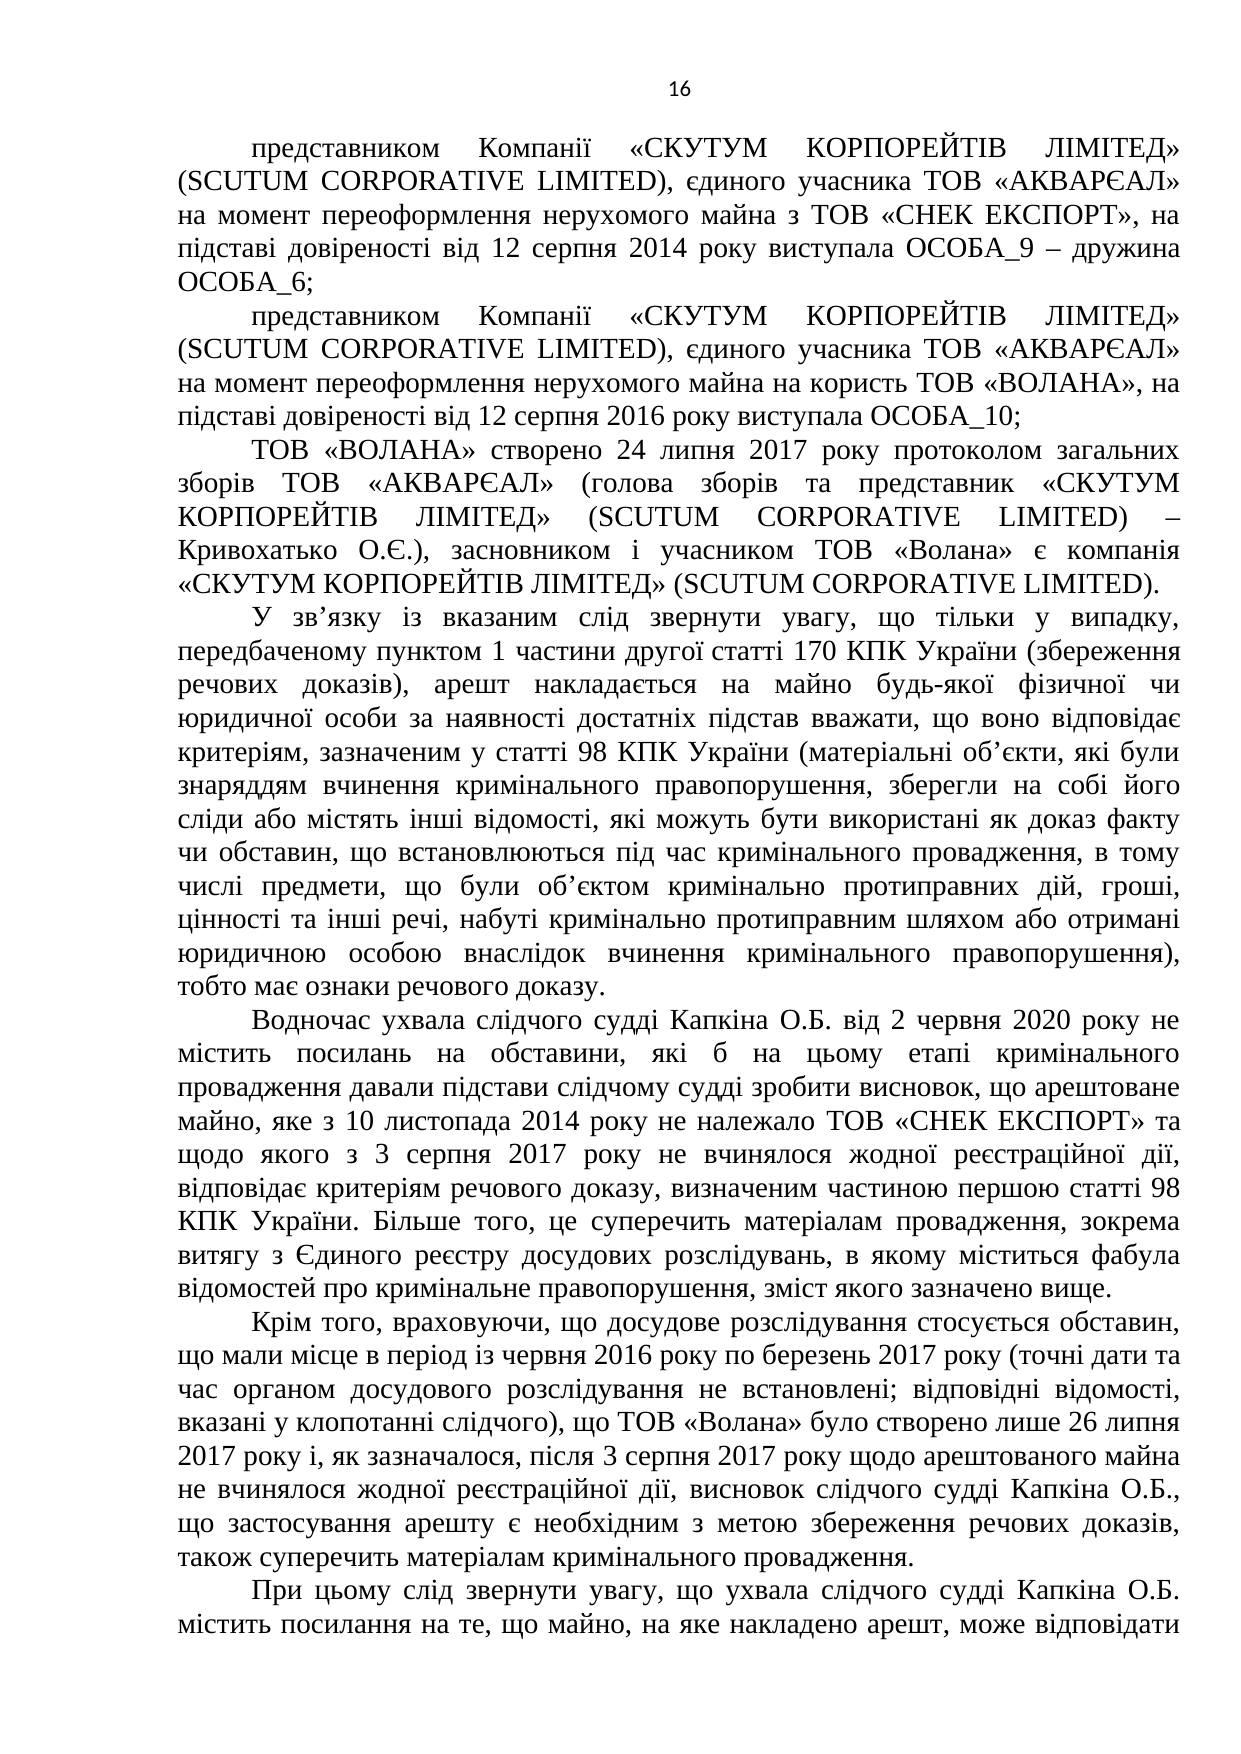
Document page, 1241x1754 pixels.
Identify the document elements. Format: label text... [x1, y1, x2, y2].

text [177, 1572, 1181, 1639]
text представником Компанії «СКУТУМ КОРПОРЕЙТІВ ЛІМІТЕД» (SCUTUM CORPORATIVE LIMITED), єдиного учасника ТОВ «АКВАРЄАЛ» на момент переоформлення нерухомого майна на користь ТОВ «ВОЛАНА», на підставі довіреності від 12 серпня 2016 року виступала ОСОБА_10; [177, 298, 1181, 432]
text Крім того, враховуючи, що досудове розслідування стосується обставин, що мали місце в період із червня 2016 року по березень 2017 року (точні дати та час органом досудового розслідування не встановлені; відповідні відомості, вказані у клопотанні слідчого), що ТОВ «Волана» було створено лише 26 липня 2017 року і, як зазначалося, після 3 серпня 2017 року щодо арештованого майна не вчинялося жодної реєстраційної дії, висновок слідчого судді Капкіна О.Б., що застосування арешту є необхідним з метою збереження речових доказів, також суперечить матеріалам кримінального провадження. [177, 1304, 1181, 1572]
text Водночас ухвала слідчого судді Капкіна О.Б. від 2 червня 2020 року не містить посилань на обставини, які б на цьому етапі кримінального провадження давали підстави слідчому судді зробити висновок, що арештоване майно, яке з 10 листопада 2014 року не належало ТОВ «СНЕК ЕКСПОРТ» та щодо якого з 3 серпня 2017 року не вчинялося жодної реєстраційної дії, відповідає критеріям речового доказу, визначеним частиною першою статті 98 КПК України. Більше того, це суперечить матеріалам провадження, зокрема витягу з Єдиного реєстру досудових розслідувань, в якому міститься фабула відомостей про кримінальне правопорушення, зміст якого зазначено вище. [177, 1002, 1181, 1304]
text ТОВ «ВОЛАНА» створено 24 липня 2017 року протоколом загальних зборів ТОВ «АКВАРЄАЛ» (голова зборів та представник «СКУТУМ КОРПОРЕЙТІВ ЛІМІТЕД» (SCUTUM CORPORATIVE LIMITED) – Кривохатько О.Є.), засновником і учасником ТОВ «Волана» є компанія «СКУТУМ КОРПОРЕЙТІВ ЛІМІТЕД» (SCUTUM CORPORATIVE LIMITED). [177, 432, 1181, 599]
text У зв’язку із вказаним слід звернути увагу, що тільки у випадку, передбаченому пунктом 1 частини другої статті 170 КПК України (збереження речових доказів), арешт накладається на майно будь-якої фізичної чи юридичної особи за наявності достатніх підстав вважати, що воно відповідає критеріям, зазначеним у статті 98 КПК України (матеріальні об’єкти, які були знаряддям вчинення кримінального правопорушення, зберегли на собі його сліди або містять інші відомості, які можуть бути використані як доказ факту чи обставин, що встановлюються під час кримінального провадження, в тому числі предмети, що були об’єктом кримінально протиправних дій, гроші, цінності та інші речі, набуті кримінально протиправним шляхом або отримані юридичною особою внаслідок вчинення кримінального правопорушення), тобто має ознаки речового доказу. [177, 599, 1181, 1002]
text представником Компанії «СКУТУМ КОРПОРЕЙТІВ ЛІМІТЕД» (SCUTUM CORPORATIVE LIMITED), єдиного учасника ТОВ «АКВАРЄАЛ» на момент переоформлення нерухомого майна з ТОВ «СНЕК ЕКСПОРТ», на підставі довіреності від 12 серпня 2014 року виступала ОСОБА_9 – дружина ОСОБА_6; [177, 130, 1181, 298]
